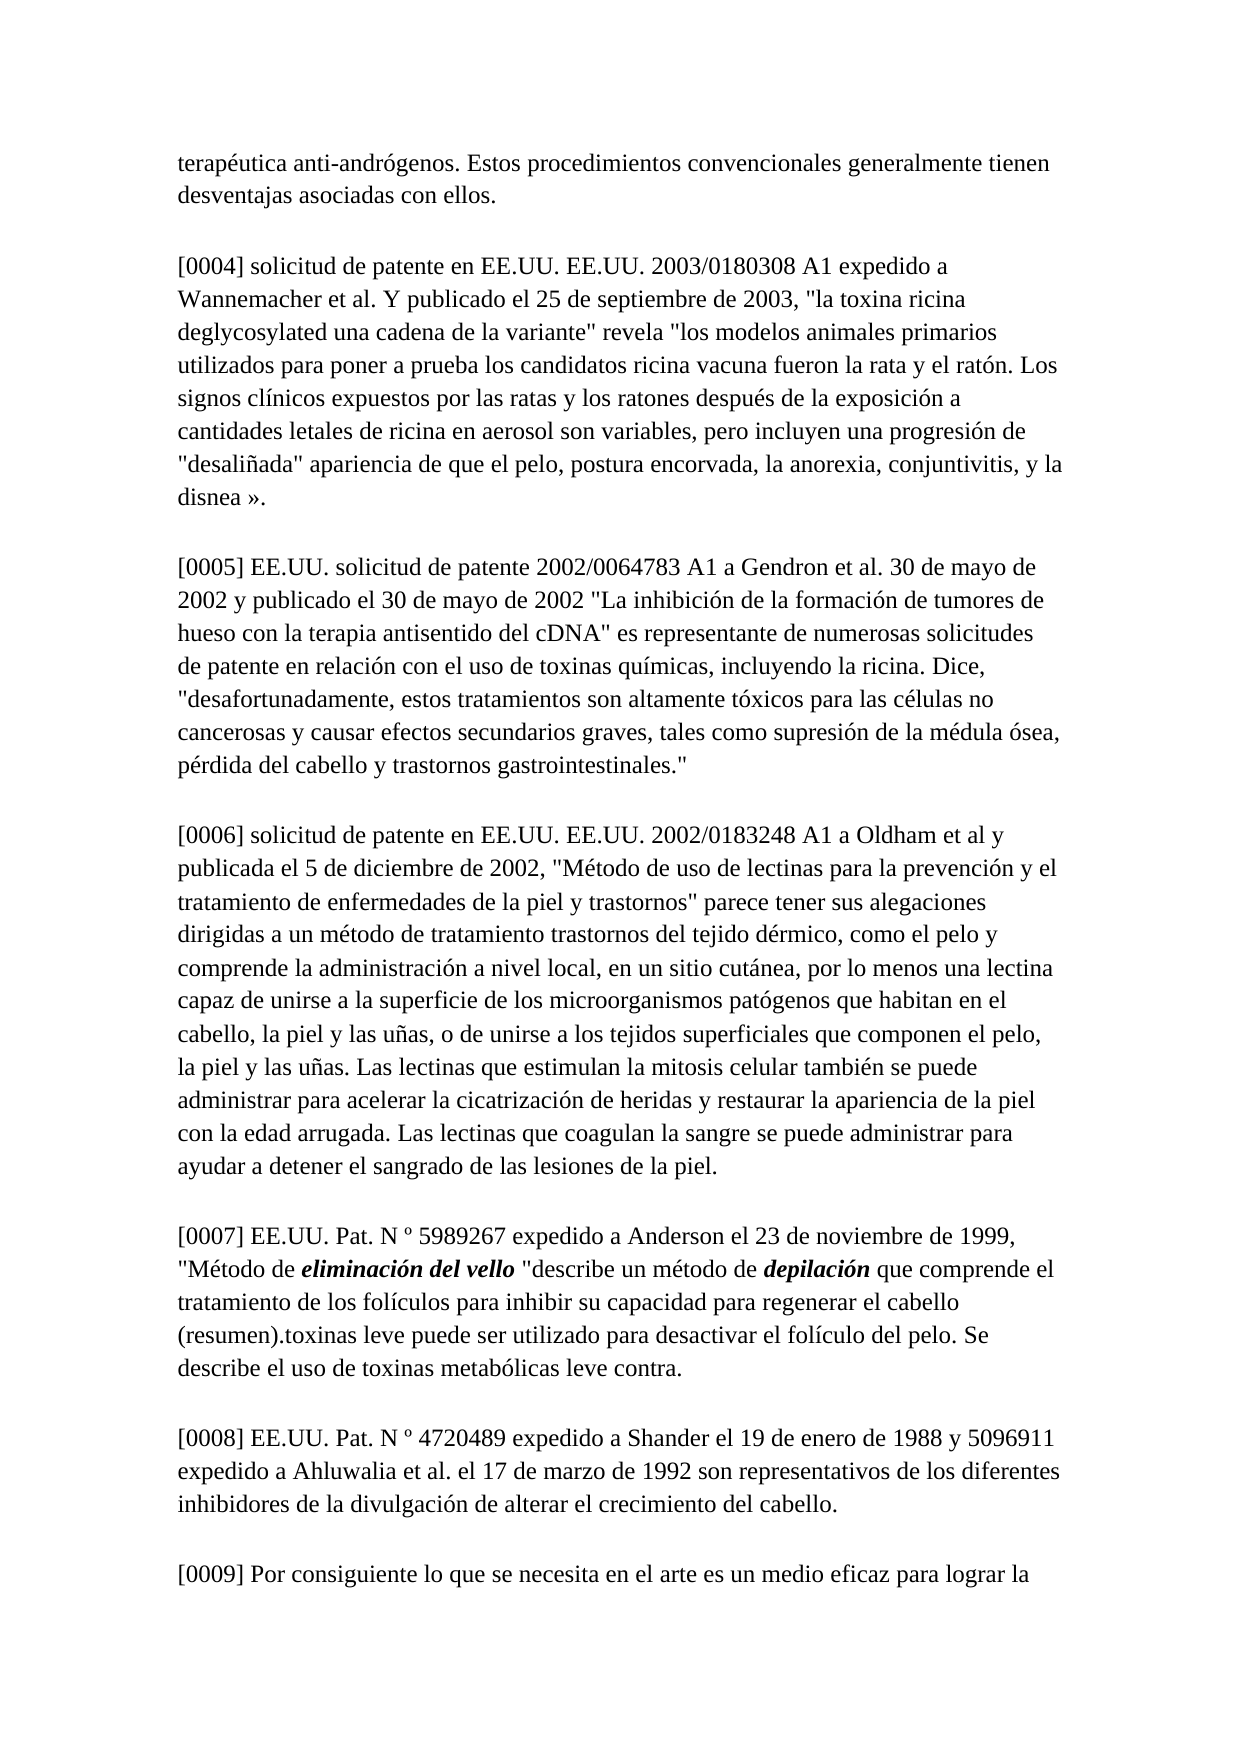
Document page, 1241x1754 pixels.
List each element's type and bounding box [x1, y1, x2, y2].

text [177, 148, 1063, 1588]
